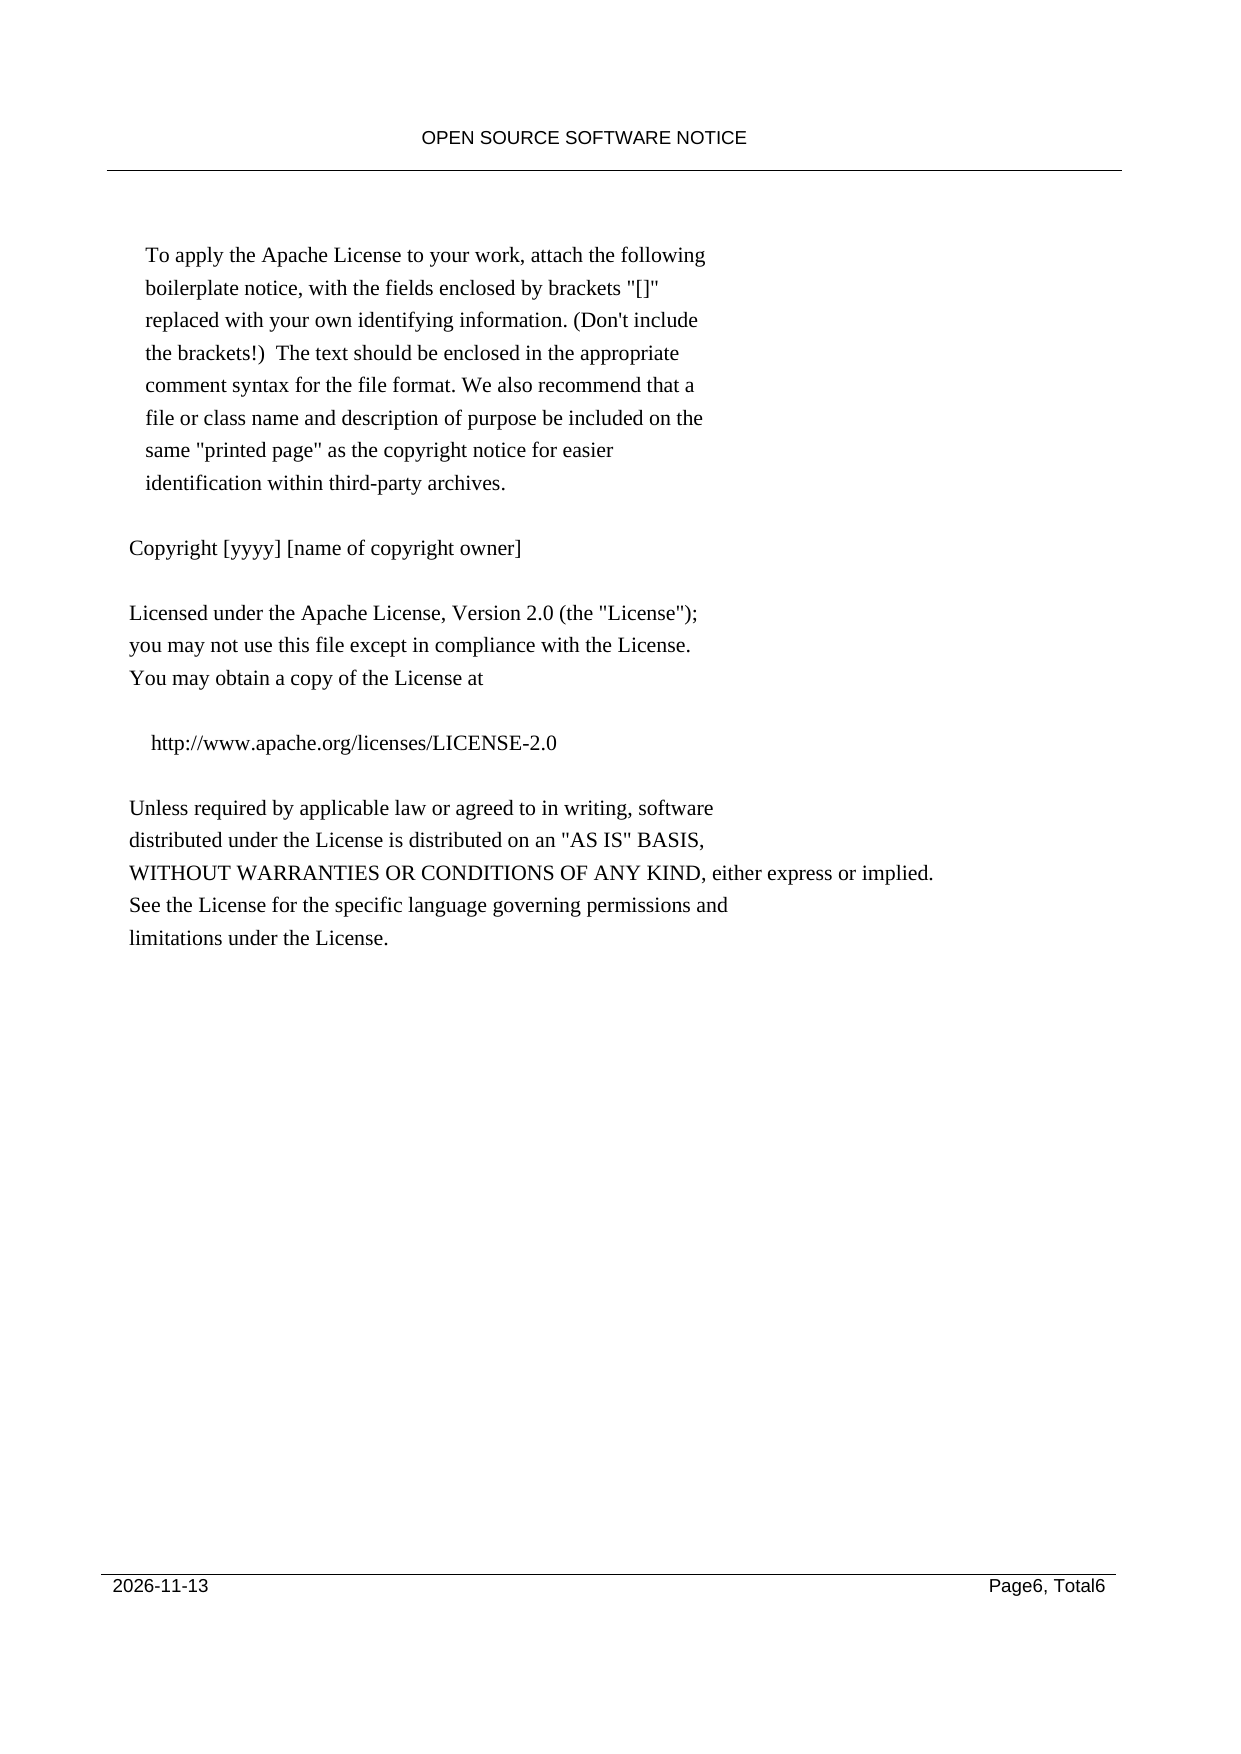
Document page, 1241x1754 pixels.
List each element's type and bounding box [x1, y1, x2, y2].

text [112, 206, 1128, 954]
